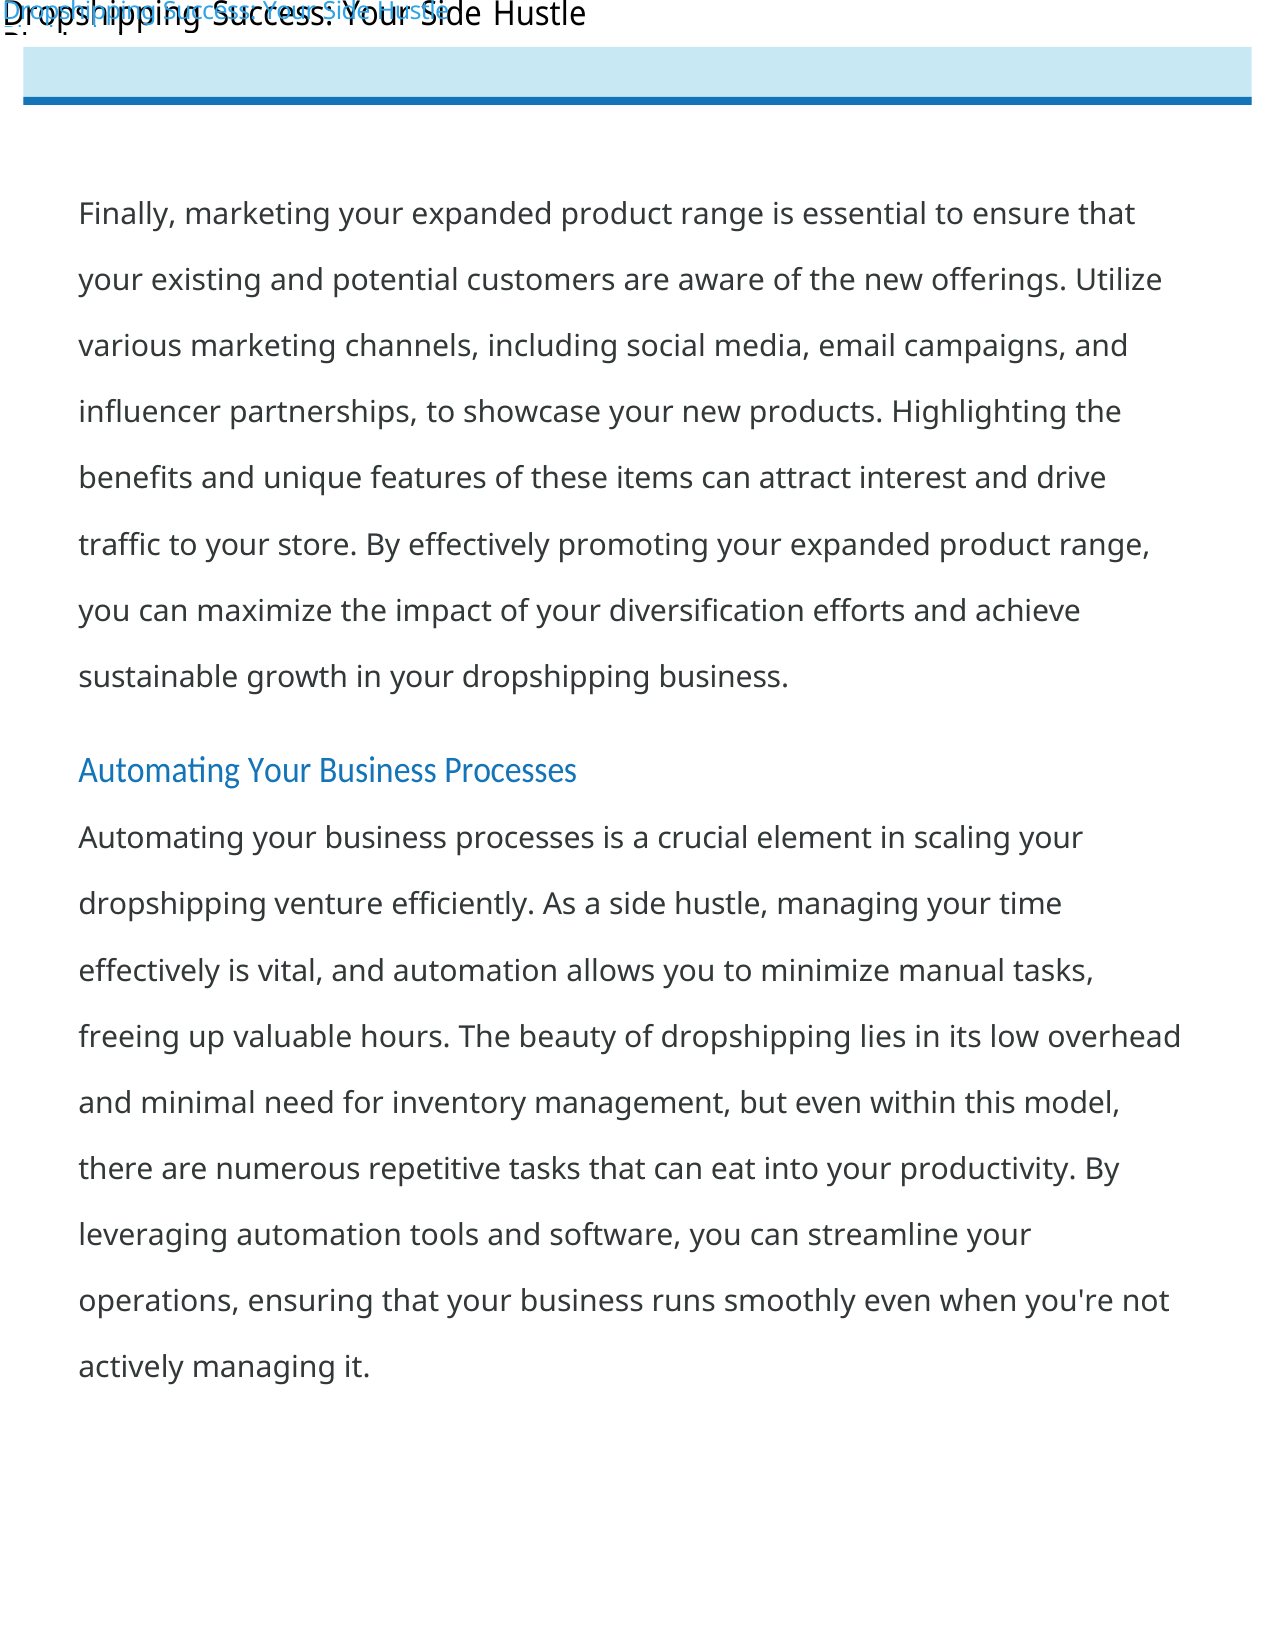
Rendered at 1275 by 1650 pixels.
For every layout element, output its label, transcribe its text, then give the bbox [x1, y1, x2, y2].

subtitle Automating Your Business Processes [78, 746, 1275, 792]
text Automating your business processes is a crucial element in scaling your dropshipping venture efficiently. As a side hustle, managing your time effectively is vital, and automation allows you to minimize manual tasks, freeing up valuable hours. The beauty of dropshipping lies in its low overhead and minimal need for inventory management, but even within this model, there are numerous repetitive tasks that can eat into your productivity. By leveraging automation tools and software, you can streamline your operations, ensuring that your business runs smoothly even when you're not actively managing it. [78, 816, 1194, 1387]
text Finally, marketing your expanded product range is essential to ensure that your existing and potential customers are aware of the new offerings. Utilize various marketing channels, including social media, email campaigns, and influencer partnerships, to showcase your new products. Highlighting the benefits and unique features of these items can attract interest and drive traffic to your store. By effectively promoting your expanded product range, you can maximize the impact of your diversification efforts and achieve sustainable growth in your dropshipping business. [78, 192, 1194, 696]
